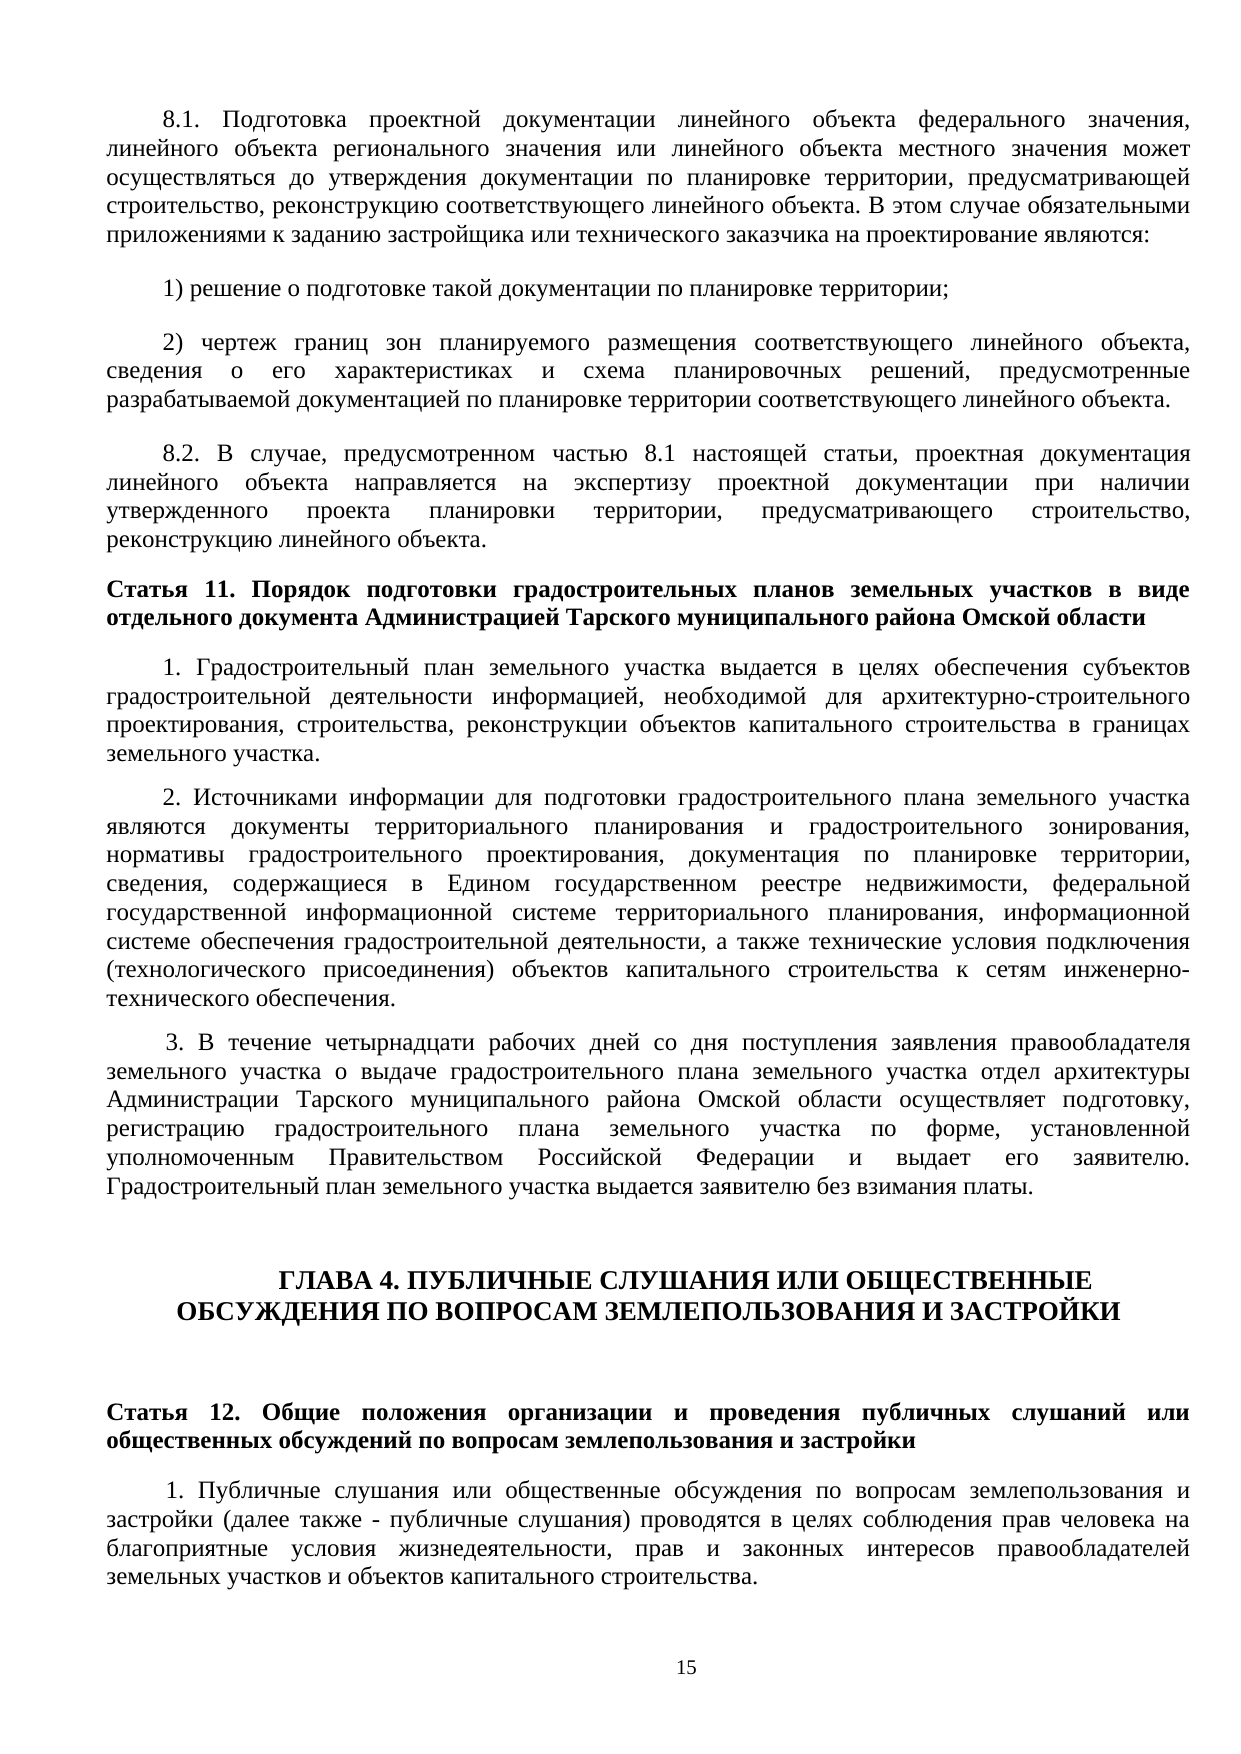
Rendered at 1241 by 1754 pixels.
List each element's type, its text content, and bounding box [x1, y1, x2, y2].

text 2) чертеж границ зон планируемого размещения соответствующего линейного объекта, сведения о его характеристиках и схема планировочных решений, предусмотренные разрабатываемой документацией по планировке территории соответствующего линейного объекта. [106, 327, 1191, 413]
text 1. Публичные слушания или общественные обсуждения по вопросам землепользования и застройки (далее также - публичные слушания) проводятся в целях соблюдения прав человека на благоприятные условия жизнедеятельности, прав и законных интересов правообладателей земельных участков и объектов капитального строительства. [106, 1475, 1191, 1590]
text 2. Источниками информации для подготовки градостроительного плана земельного участка являются документы территориального планирования и градостроительного зонирования, нормативы градостроительного проектирования, документация по планировке территории, сведения, содержащиеся в Едином государственном реестре недвижимости, федеральной государственной информационной системе территориального планирования, информационной системе обеспечения градостроительной деятельности, а также технические условия подключения (технологического присоединения) объектов капитального строительства к сетям инженерно-технического обеспечения. [106, 782, 1191, 1012]
text 8.2. В случае, предусмотренном частью 8.1 настоящей статьи, проектная документация линейного объекта направляется на экспертизу проектной документации при наличии утвержденного проекта планировки территории, предусматривающего строительство, реконструкцию линейного объекта. [106, 438, 1191, 553]
text 3. В течение четырнадцати рабочих дней со дня поступления заявления правообладателя земельного участка о выдаче градостроительного плана земельного участка отдел архитектуры Администрации Тарского муниципального района Омской области осуществляет подготовку, регистрацию градостроительного плана земельного участка по форме, установленной уполномоченным Правительством Российской Федерации и выдает его заявителю. Градостроительный план земельного участка выдается заявителю без взимания платы. [106, 1027, 1191, 1199]
text 1) решение о подготовке такой документации по планировке территории; [106, 273, 1191, 302]
text 1. Градостроительный план земельного участка выдается в целях обеспечения субъектов градостроительной деятельности информацией, необходимой для архитектурно-строительного проектирования, строительства, реконструкции объектов капитального строительства в границах земельного участка. [106, 652, 1191, 767]
text 8.1. Подготовка проектной документации линейного объекта федерального значения, линейного объекта регионального значения или линейного объекта местного значения может осуществляться до утверждения документации по планировке территории, предусматривающей строительство, реконструкцию соответствующего линейного объекта. В этом случае обязательными приложениями к заданию застройщика или технического заказчика на проектирование являются: [106, 104, 1191, 248]
subtitle ГЛАВА 4. ПУБЛИЧНЫЕ СЛУШАНИЯ ИЛИ ОБЩЕСТВЕННЫЕ ОБСУЖДЕНИЯ ПО ВОПРОСАМ ЗЕМЛЕПОЛЬЗОВАНИЯ И ЗАСТРОЙКИ [106, 1264, 1191, 1326]
subtitle Статья 11. Порядок подготовки градостроительных планов земельных участков в виде отдельного документа Администрацией Тарского муниципального района Омской области [106, 574, 1191, 631]
subtitle Статья 12. Общие положения организации и проведения публичных слушаний или общественных обсуждений по вопросам землепользования и застройки [106, 1397, 1191, 1454]
